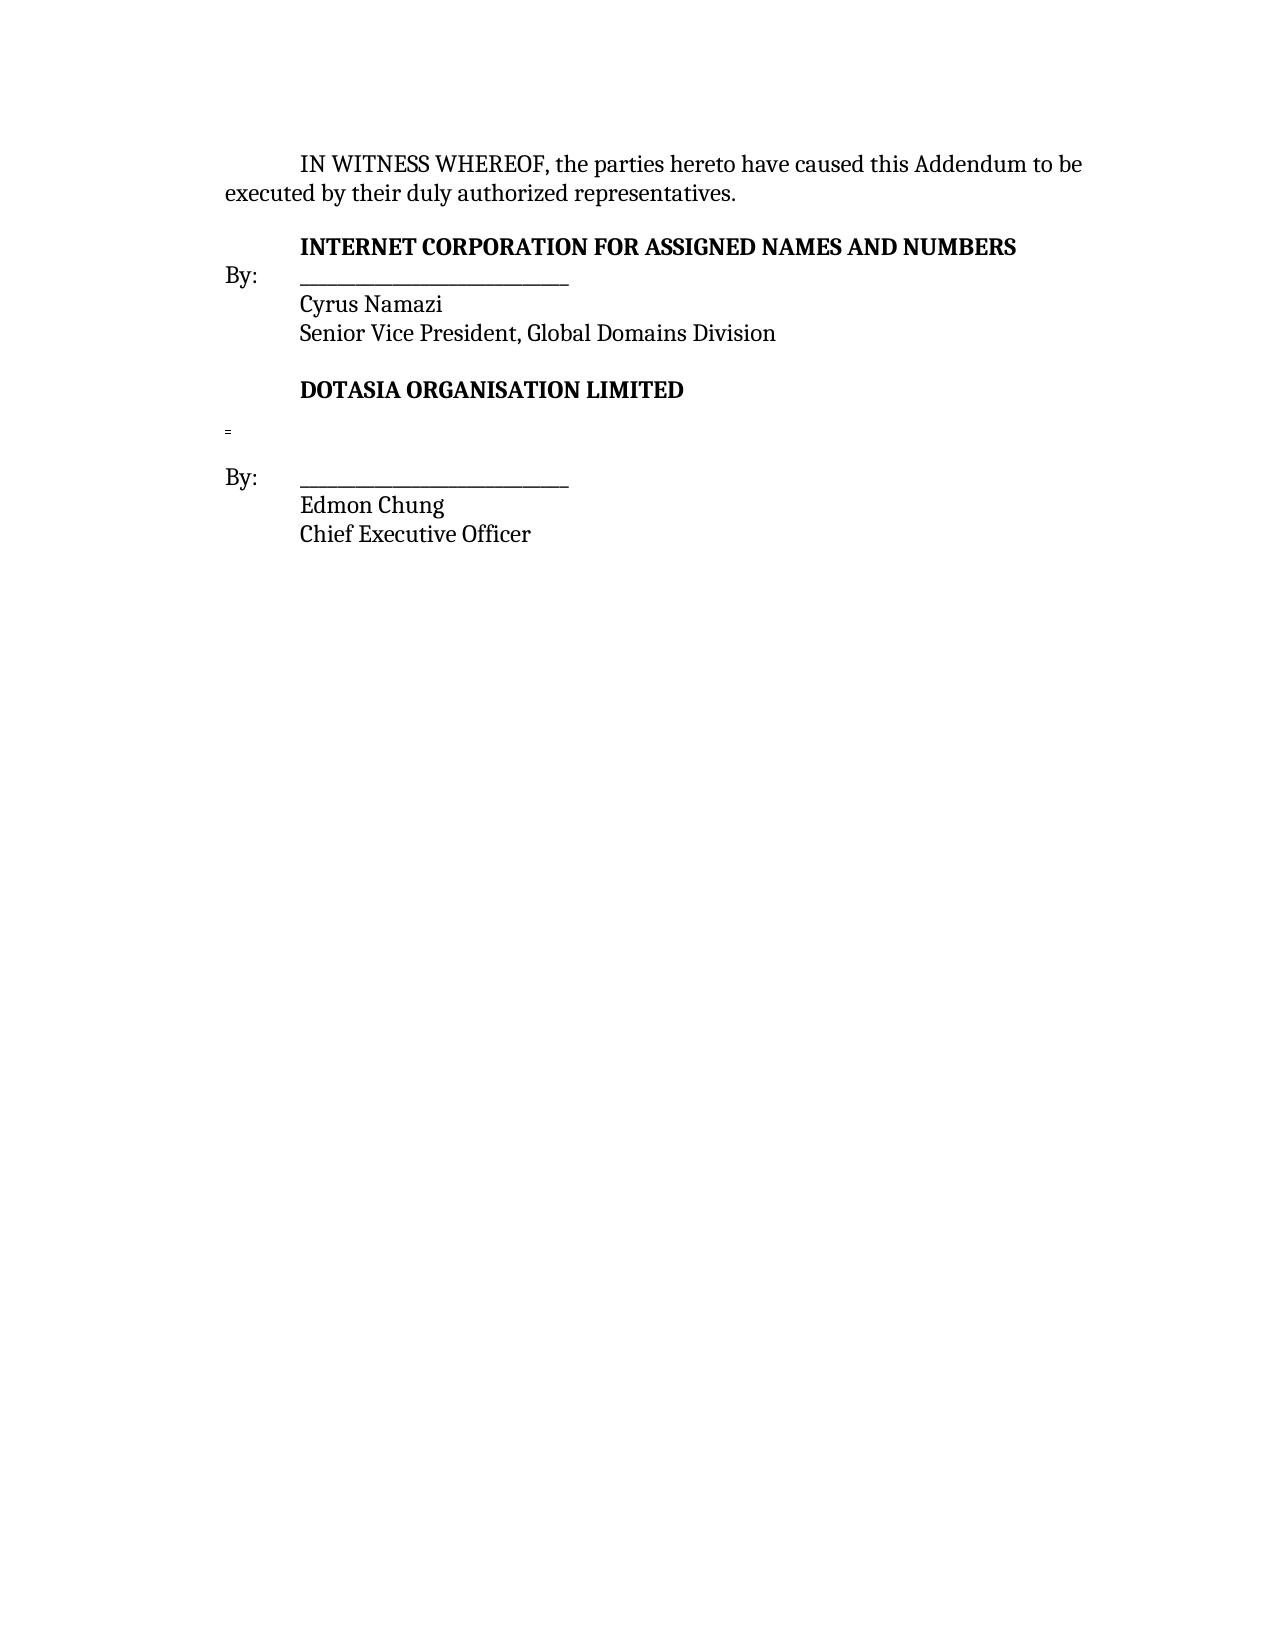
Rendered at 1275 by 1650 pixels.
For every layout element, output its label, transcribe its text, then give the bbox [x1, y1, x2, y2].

text INTERNET CORPORATION FOR ASSIGNED NAMES AND NUMBERS [225, 232, 1125, 261]
text DOTASIA ORGANISATION LIMITED [225, 376, 1125, 405]
text By: _____________________________ Cyrus Namazi Senior Vice President, Global Domains Division [225, 261, 1125, 376]
text By: _____________________________ Edmon Chung Chief Executive Officer [225, 462, 1125, 577]
text IN WITNESS WHEREOF, the parties hereto have caused this Addendum to be executed by their duly authorized representatives. [225, 150, 1125, 207]
